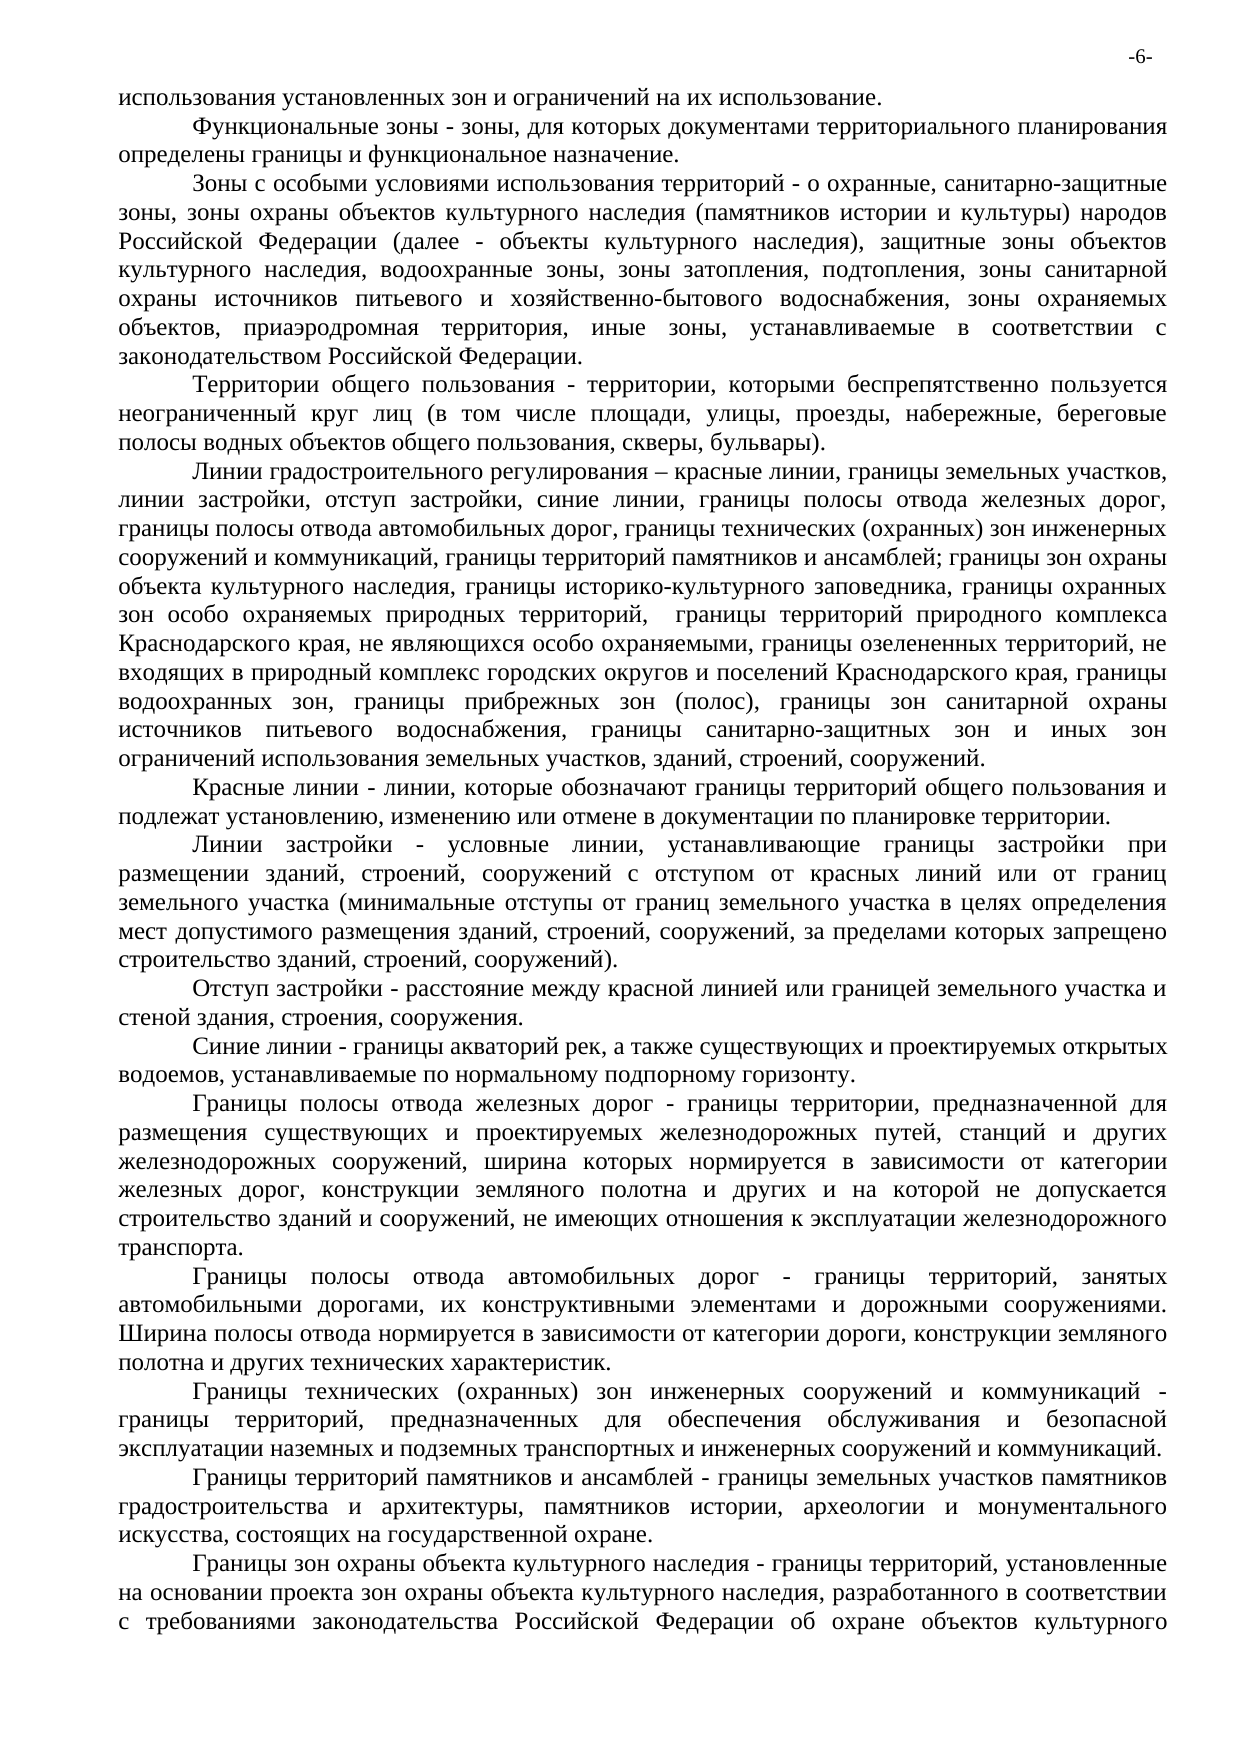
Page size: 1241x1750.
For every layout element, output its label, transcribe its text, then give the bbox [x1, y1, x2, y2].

text Отступ застройки - расстояние между красной линией или границей земельного участка и стеной здания, строения, сооружения. [118, 973, 1168, 1031]
text Зоны с особыми условиями использования территорий - о охранные, санитарно-защитные зоны, зоны охраны объектов культурного наследия (памятников истории и культуры) народов Российской Федерации (далее - объекты культурного наследия), защитные зоны объектов культурного наследия, водоохранные зоны, зоны затопления, подтопления, зоны санитарной охраны источников питьевого и хозяйственно-бытового водоснабжения, зоны охраняемых объектов, приаэродромная территория, иные зоны, устанавливаемые в соответствии с законодательством Российской Федерации. [118, 168, 1168, 369]
text Границы полосы отвода железных дорог - границы территории, предназначенной для размещения существующих и проектируемых железнодорожных путей, станций и других железнодорожных сооружений, ширина которых нормируется в зависимости от категории железных дорог, конструкции земляного полотна и других и на которой не допускается строительство зданий и сооружений, не имеющих отношения к эксплуатации железнодорожного транспорта. [118, 1088, 1168, 1261]
text Границы территорий памятников и ансамблей - границы земельных участков памятников градостроительства и архитектуры, памятников истории, археологии и монументального искусства, состоящих на государственной охране. [118, 1462, 1168, 1548]
text Линии застройки - условные линии, устанавливающие границы застройки при размещении зданий, строений, сооружений с отступом от красных линий или от границ земельного участка (минимальные отступы от границ земельного участка в целях определения мест допустимого размещения зданий, строений, сооружений, за пределами которых запрещено строительство зданий, строений, сооружений). [118, 829, 1168, 973]
text Красные линии - линии, которые обозначают границы территорий общего пользования и подлежат установлению, изменению или отмене в документации по планировке территории. [118, 772, 1168, 829]
text Синие линии - границы акваторий рек, а также существующих и проектируемых открытых водоемов, устанавливаемые по нормальному подпорному горизонту. [118, 1031, 1168, 1088]
text Линии градостроительного регулирования – красные линии, границы земельных участков, линии застройки, отступ застройки, синие линии, границы полосы отвода железных дорог, границы полосы отвода автомобильных дорог, границы технических (охранных) зон инженерных сооружений и коммуникаций, границы территорий памятников и ансамблей; границы зон охраны объекта культурного наследия, границы историко-культурного заповедника, границы охранных зон особо охраняемых природных территорий, границы территорий природного комплекса Краснодарского края, не являющихся особо охраняемыми, границы озелененных территорий, не входящих в природный комплекс городских округов и поселений Краснодарского края, границы водоохранных зон, границы прибрежных зон (полос), границы зон санитарной охраны источников питьевого водоснабжения, границы санитарно-защитных зон и иных зон ограничений использования земельных участков, зданий, строений, сооружений. [118, 456, 1168, 772]
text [118, 82, 1168, 111]
text Границы технических (охранных) зон инженерных сооружений и коммуникаций - границы территорий, предназначенных для обеспечения обслуживания и безопасной эксплуатации наземных и подземных транспортных и инженерных сооружений и коммуникаций. [118, 1376, 1168, 1462]
text Территории общего пользования - территории, которыми беспрепятственно пользуется неограниченный круг лиц (в том числе площади, улицы, проезды, набережные, береговые полосы водных объектов общего пользования, скверы, бульвары). [118, 369, 1168, 456]
text Функциональные зоны - зоны, для которых документами территориального планирования определены границы и функциональное назначение. [118, 111, 1168, 168]
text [118, 1548, 1168, 1634]
text Границы полосы отвода автомобильных дорог - границы территорий, занятых автомобильными дорогами, их конструктивными элементами и дорожными сооружениями. Ширина полосы отвода нормируется в зависимости от категории дороги, конструкции земляного полотна и других технических характеристик. [118, 1261, 1168, 1376]
